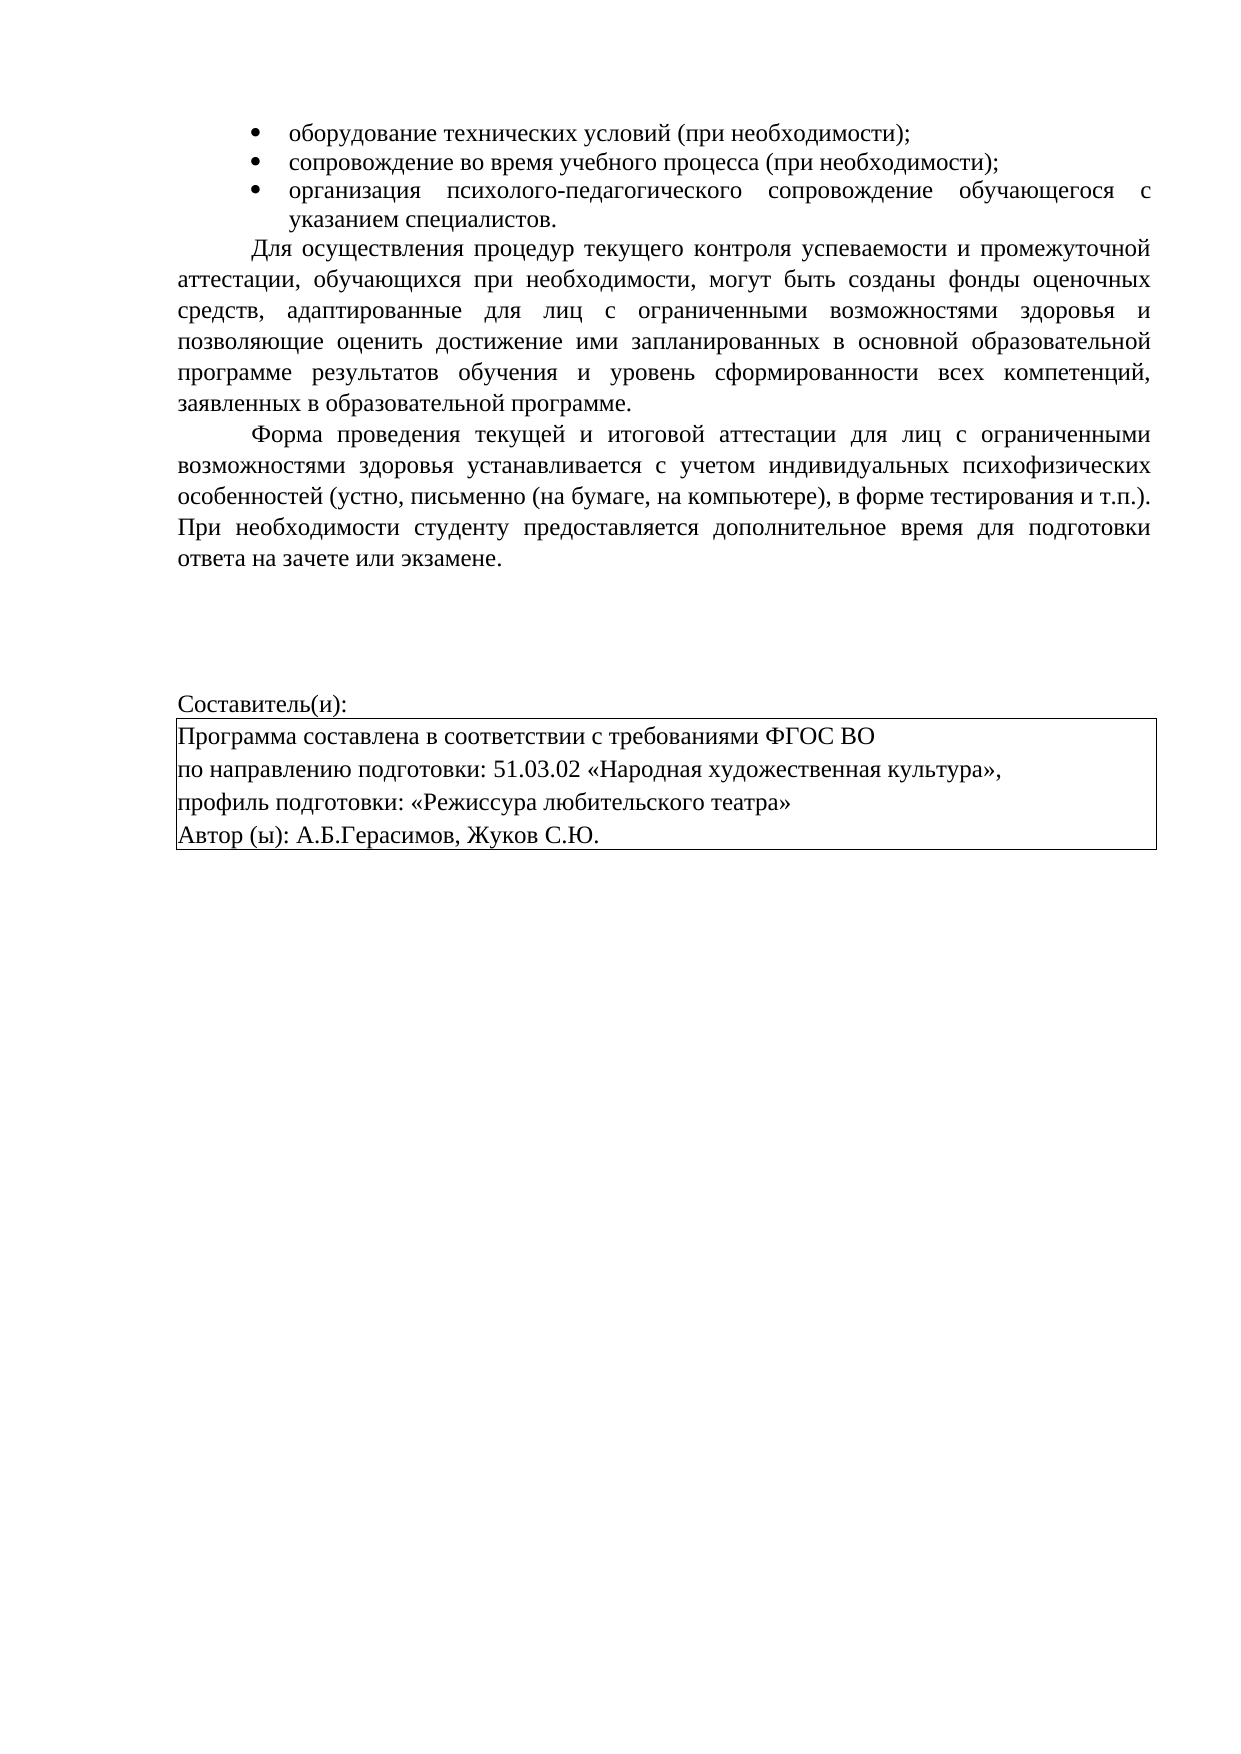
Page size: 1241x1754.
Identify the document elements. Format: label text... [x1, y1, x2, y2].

text по направлению подготовки: 51.03.02 «Народная художественная культура», [177, 751, 1156, 783]
text Автор (ы): А.Б.Герасимов, Жуков С.Ю. [177, 817, 1156, 849]
list организация психолого-педагогического сопровождение обучающегося с указанием специалистов. [251, 176, 1152, 233]
list сопровождение во время учебного процесса (при необходимости); [251, 147, 1152, 176]
text Программа составлена в соответствии с требованиями ФГОС ВО [177, 719, 1156, 750]
text Составитель(и): [177, 689, 1152, 718]
text Для осуществления процедур текущего контроля успеваемости и промежуточной аттестации, обучающихся при необходимости, могут быть созданы фонды оценочных средств, адаптированные для лиц с ограниченными возможностями здоровья и позволяющие оценить достижение ими запланированных в основной образовательной программе результатов обучения и уровень сформированности всех компетенций, заявленных в образовательной программе. [177, 233, 1152, 417]
list оборудование технических условий (при необходимости); [251, 118, 1152, 147]
text Форма проведения текущей и итоговой аттестации для лиц с ограниченными возможностями здоровья устанавливается с учетом индивидуальных психофизических особенностей (устно, письменно (на бумаге, на компьютере), в форме тестирования и т.п.). При необходимости студенту предоставляется дополнительное время для подготовки ответа на зачете или экзамене. [177, 419, 1152, 572]
text профиль подготовки: «Режиссура любительского театра» [177, 784, 1156, 816]
